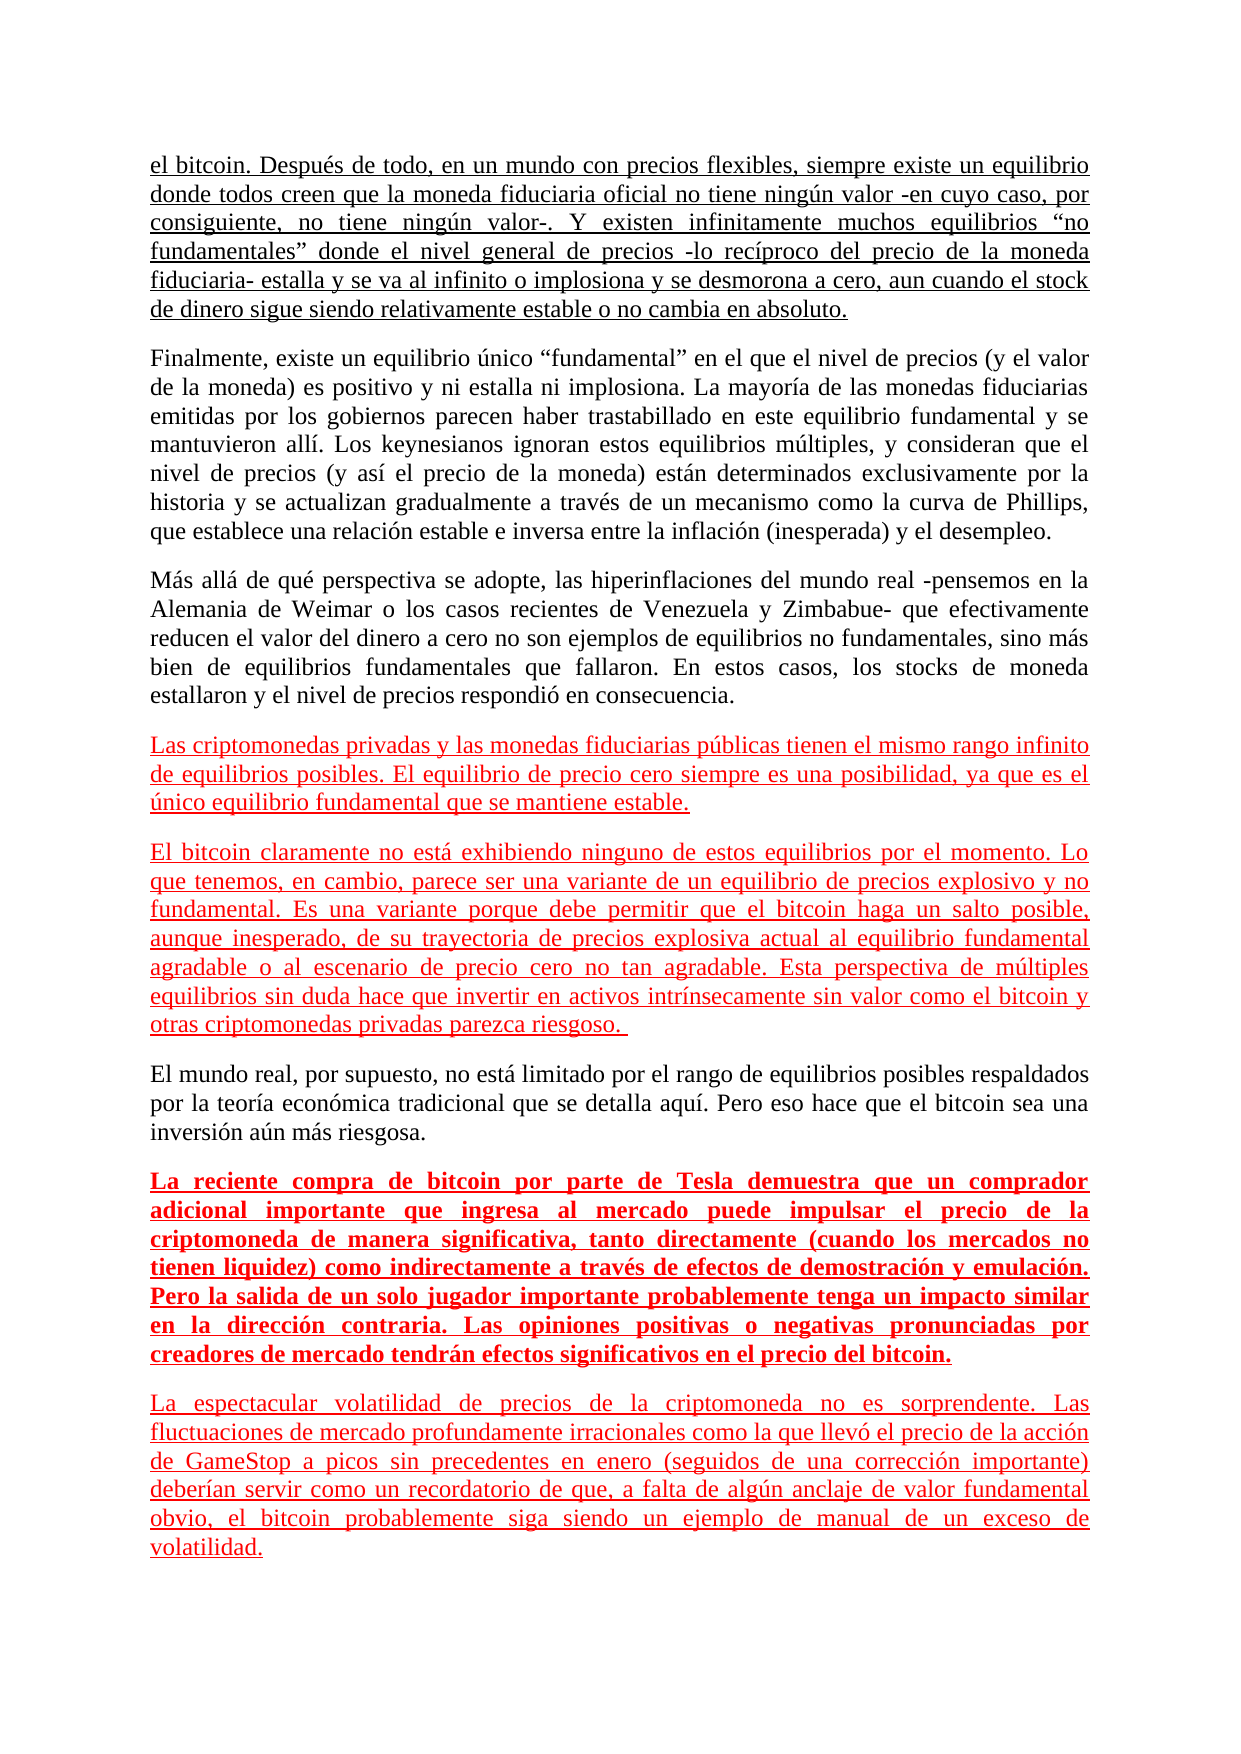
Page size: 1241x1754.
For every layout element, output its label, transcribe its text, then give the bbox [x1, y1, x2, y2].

text La espectacular volatilidad de precios de la criptomoneda no es sorprendente. Las fluctuaciones de mercado profundamente irracionales como la que llevó el precio de la acción de GameStop a picos sin precedentes en enero (seguidos de una corrección importante) deberían servir como un recordatorio de que, a falta de algún anclaje de valor fundamental obvio, el bitcoin probablemente siga siendo un ejemplo de manual de un exceso de volatilidad. [150, 1415, 1090, 1471]
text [150, 150, 1090, 175]
text Más allá de qué perspectiva se adopte, las hiperinflaciones del mundo real -pensemos en la Alemania de Weimar o los casos recientes de Venezuela y Zimbabue- que efectivamente reducen el valor del dinero a cero no son ejemplos de equilibrios no fundamentales, sino más bien de equilibrios fundamentales que fallaron. En estos casos, los stocks de moneda estallaron y el nivel de precios respondió en consecuencia. [150, 565, 1090, 709]
text La espectacular volatilidad de precios de la criptomoneda no es sorprendente. Las fluctuaciones de mercado profundamente irracionales como la que llevó el precio de la acción de GameStop a picos sin precedentes en enero (seguidos de una corrección importante) deberían servir como un recordatorio de que, a falta de algún anclaje de valor fundamental obvio, el bitcoin probablemente siga siendo un ejemplo de manual de un exceso de volatilidad. [150, 1530, 1090, 1561]
text El bitcoin claramente no está exhibiendo ninguno de estos equilibrios por el momento. Lo que tenemos, en cambio, parece ser una variante de un equilibrio de precios explosivo y no fundamental. Es una variante porque debe permitir que el bitcoin haga un salto posible, aunque inesperado, de su trayectoria de precios explosiva actual al equilibrio fundamental agradable o al escenario de precio cero no tan agradable. Esta perspectiva de múltiples equilibrios sin duda hace que invertir en activos intrínsecamente sin valor como el bitcoin y otras criptomonedas privadas parezca riesgoso. [150, 950, 1090, 1006]
text Las criptomonedas privadas y las monedas fiduciarias públicas tienen el mismo rango infinito de equilibrios posibles. El equilibrio de precio cero siempre es una posibilidad, ya que es el único equilibrio fundamental que se mantiene estable. [150, 785, 1090, 816]
text El mundo real, por supuesto, no está limitado por el rango de equilibrios posibles respaldados por la teoría económica tradicional que se detalla aquí. Pero eso hace que el bitcoin sea una inversión aún más riesgosa. [150, 1059, 1090, 1145]
text El bitcoin claramente no está exhibiendo ninguno de estos equilibrios por el momento. Lo que tenemos, en cambio, parece ser una variante de un equilibrio de precios explosivo y no fundamental. Es una variante porque debe permitir que el bitcoin haga un salto posible, aunque inesperado, de su trayectoria de precios explosiva actual al equilibrio fundamental agradable o al escenario de precio cero no tan agradable. Esta perspectiva de múltiples equilibrios sin duda hace que invertir en activos intrínsecamente sin valor como el bitcoin y otras criptomonedas privadas parezca riesgoso. [150, 837, 1090, 891]
text Las criptomonedas privadas y las monedas fiduciarias públicas tienen el mismo rango infinito de equilibrios posibles. El equilibrio de precio cero siempre es una posibilidad, ya que es el único equilibrio fundamental que se mantiene estable. [150, 730, 1090, 755]
text Las criptomonedas privadas y las monedas fiduciarias públicas tienen el mismo rango infinito de equilibrios posibles. El equilibrio de precio cero siempre es una posibilidad, ya que es el único equilibrio fundamental que se mantiene estable. [150, 756, 1090, 784]
text Finalmente, existe un equilibrio único “fundamental” en el que el nivel de precios (y el valor de la moneda) es positivo y ni estalla ni implosiona. La mayoría de las monedas fiduciarias emitidas por los gobiernos parecen haber trastabillado en este equilibrio fundamental y se mantuvieron allí. Los keynesianos ignoran estos equilibrios múltiples, y consideran que el nivel de precios (y así el precio de la moneda) están determinados exclusivamente por la historia y se actualizan gradualmente a través de un mecanismo como la curva de Phillips, que establece una relación estable e inversa entre la inflación (inesperada) y el desempleo. [150, 343, 1090, 544]
